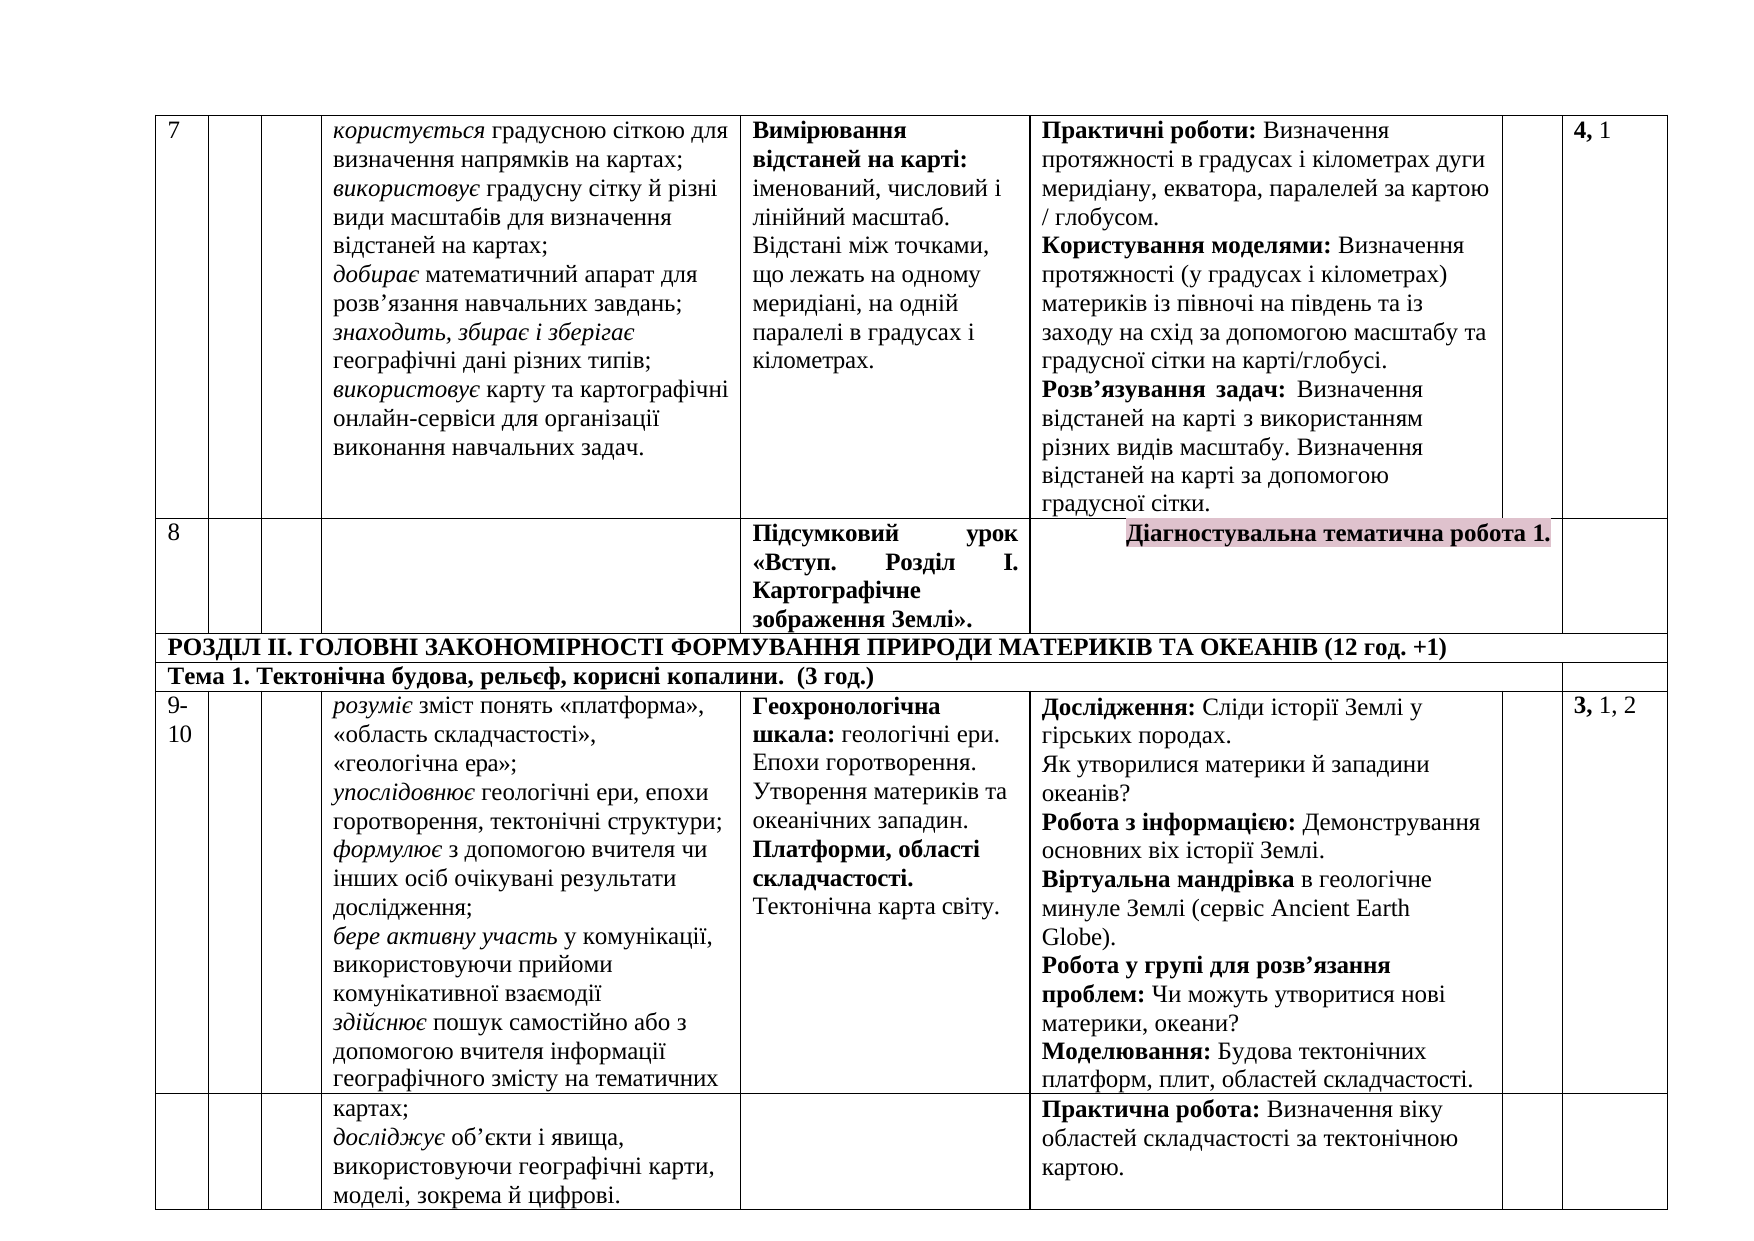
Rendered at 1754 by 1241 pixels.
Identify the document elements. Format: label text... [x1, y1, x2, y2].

table_cell 8 [156, 519, 208, 633]
table_cell [209, 692, 261, 1093]
table_cell [209, 116, 261, 517]
table_cell [209, 519, 261, 633]
table_cell [209, 1094, 261, 1208]
table_cell [1563, 519, 1667, 633]
table_cell Діагностувальна тематична робота 1. [1031, 519, 1562, 633]
table_cell [156, 1094, 208, 1208]
table_cell [1563, 1094, 1667, 1208]
table_cell [262, 116, 321, 517]
table_cell Практична робота: Визначення віку областей складчастості за тектонічною картою. [1031, 1094, 1502, 1208]
table_cell РОЗДІЛ ІІ. ГОЛОВНІ ЗАКОНОМІРНОСТІ ФОРМУВАННЯ ПРИРОДИ МАТЕРИКІВ ТА ОКЕАНІВ (12 год. +1) [156, 634, 1667, 662]
table_cell [1503, 692, 1562, 1093]
table_cell користується градусною сіткою для визначення напрямків на картах; використовує градусну сітку й різні види масштабів для визначення відстаней на картах; добирає математичний апарат для розв’язання навчальних завдань; знаходить, збирає і зберігає географічні дані різних типів; використовує карту та картографічні онлайн-сервіси для організації виконання навчальних задач. [322, 116, 740, 517]
table_cell Підсумковий урок «Вступ. Розділ І. Картографічне зображення Землі». [741, 519, 1029, 633]
table_cell [1503, 116, 1562, 517]
table_cell Геохронологічна шкала: геологічні ери. Епохи горотворення. Утворення материків та океанічних западин. Платформи, області складчастості. Тектонічна карта світу. [741, 692, 1029, 1093]
table_cell Тема 1. Тектонічна будова, рельєф, корисні копалини. (3 год.) [156, 663, 1562, 691]
table_cell 3, 1, 2 [1563, 692, 1667, 1093]
table_cell розуміє зміст понять «платформа», «область складчастості», «геологічна ера»; упослідовнює геологічні ери, епохи горотворення, тектонічні структури; формулює з допомогою вчителя чи інших осіб очікувані результати дослідження; бере активну участь у комунікації, використовуючи прийоми комунікативної взаємодії здійснює пошук самостійно або з допомогою вчителя інформації географічного змісту на тематичних [322, 692, 740, 1093]
table_cell 9- 10 [156, 692, 208, 1093]
table_cell [1563, 663, 1667, 691]
table_cell [322, 519, 740, 633]
table_cell Дослідження: Сліди історії Землі у гірських породах. Як утворилися материки й западини океанів? Робота з інформацією: Демонстрування основних віх історії Землі. Віртуальна мандрівка в геологічне минуле Землі (сервіс Ancient Earth Globe). Робота у групі для розв’язання проблем: Чи можуть утворитися нові материки, океани? Моделювання: Будова тектонічних платформ, плит, областей складчастості. [1031, 692, 1502, 1093]
table_cell [262, 519, 321, 633]
table_cell [1503, 1094, 1562, 1208]
table_cell [262, 692, 321, 1093]
table_cell Практичні роботи: Визначення протяжності в градусах і кілометрах дуги меридіану, екватора, паралелей за картою / глобусом. Користування моделями: Визначення протяжності (у градусах і кілометрах) материків із півночі на південь та із заходу на схід за допомогою масштабу та градусної сітки на карті/глобусі. Розв’язування задач: Визначення відстаней на карті з використанням різних видів масштабу. Визначення відстаней на карті за допомогою градусної сітки. [1031, 116, 1502, 517]
table_cell 7 [156, 116, 208, 517]
table_cell картах; досліджує об’єкти і явища, використовуючи географічні карти, моделі, зокрема й цифрові. [322, 1094, 740, 1208]
table_cell [262, 1094, 321, 1208]
table_cell Вимірювання відстаней на карті: іменований, числовий і лінійний масштаб. Відстані між точками, що лежать на одному меридіані, на одній паралелі в градусах і кілометрах. [741, 116, 1029, 517]
table_cell 4, 1 [1563, 116, 1667, 517]
table_cell [741, 1094, 1029, 1208]
